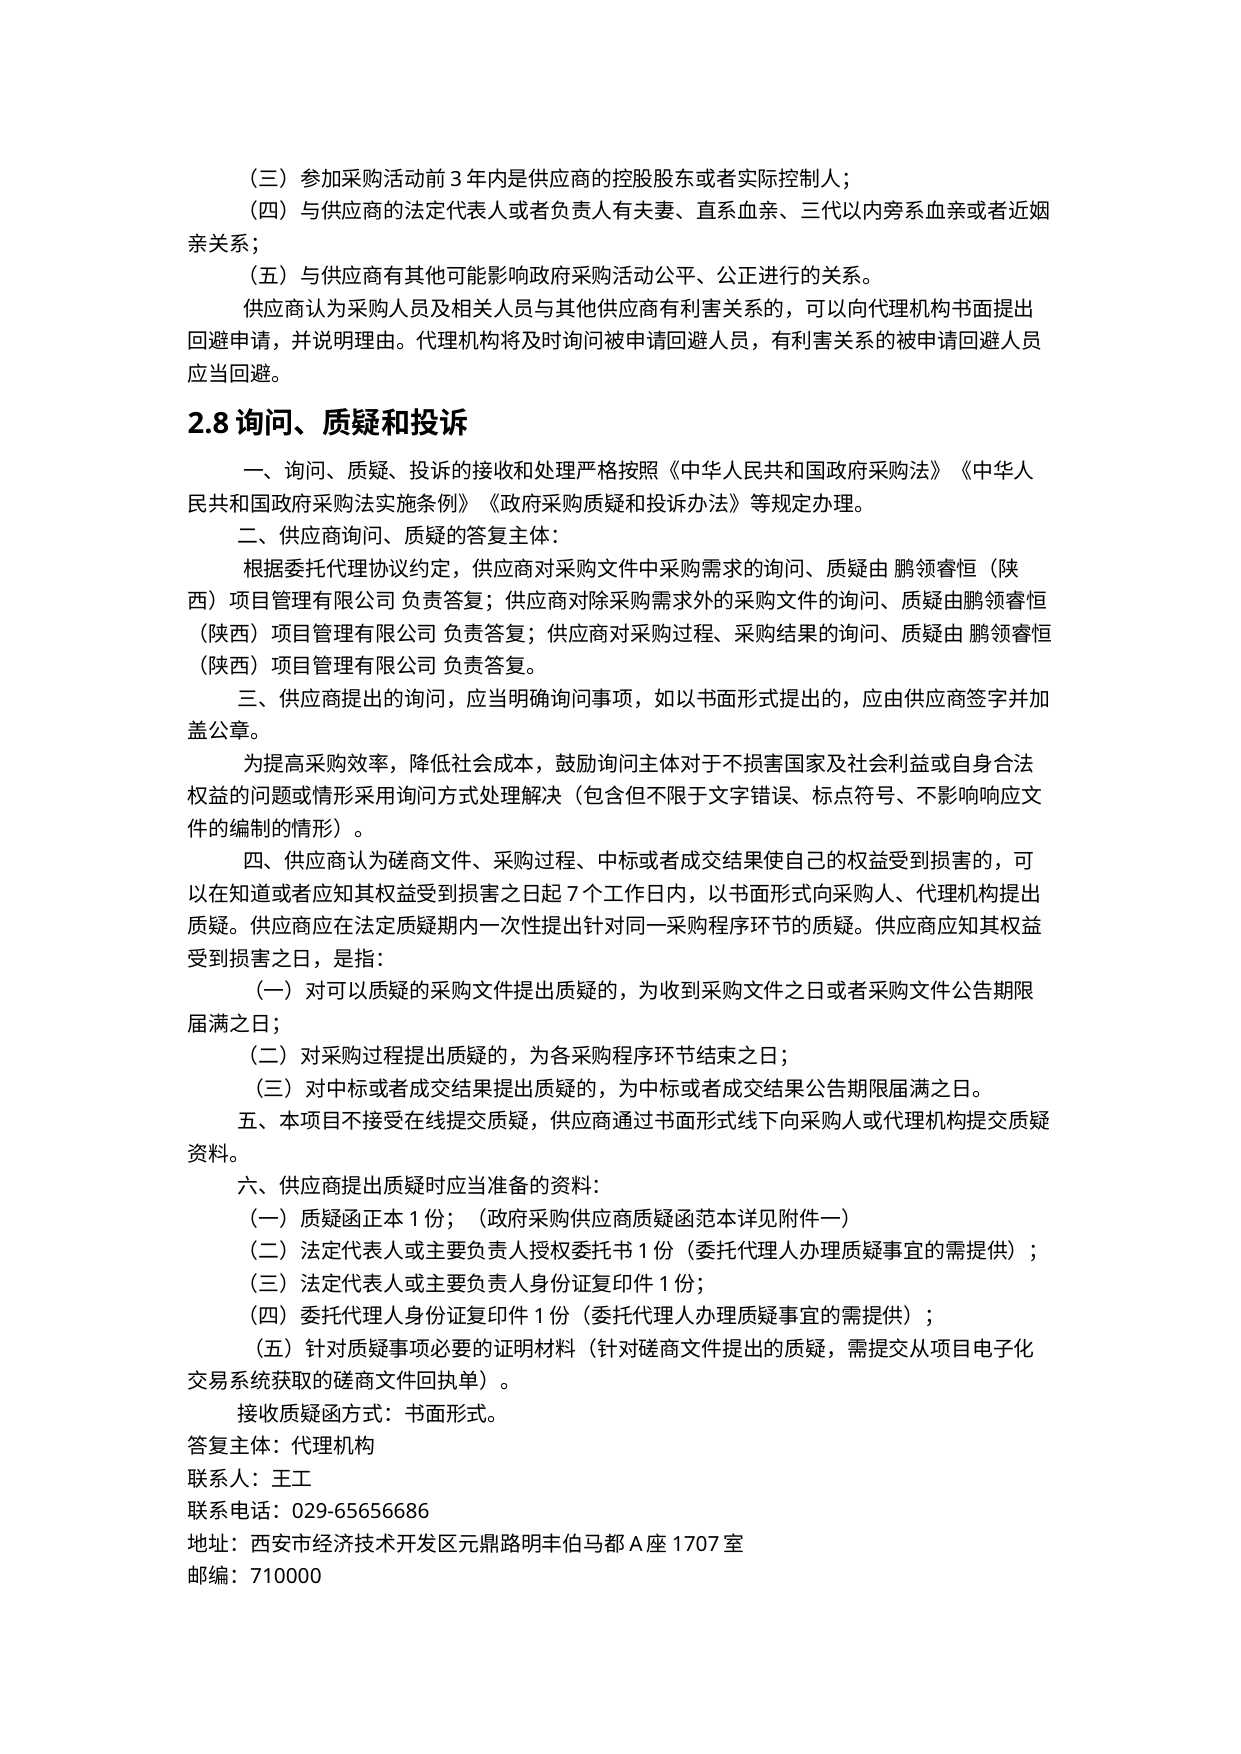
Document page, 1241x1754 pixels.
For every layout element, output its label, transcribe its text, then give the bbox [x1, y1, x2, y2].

text 为提高采购效率，降低社会成本，鼓励询问主体对于不损害国家及社会利益或自身合法权益的问题或情形采用询问方式处理解决（包含但不限于文字错误、标点符号、不影响响应文件的编制的情形）。 [187, 747, 1053, 844]
text （五）与供应商有其他可能影响政府采购活动公平、公正进行的关系。 [187, 259, 1053, 292]
text （五）针对质疑事项必要的证明材料（针对磋商文件提出的质疑，需提交从项目电子化交易系统获取的磋商文件回执单）。 [187, 1332, 1053, 1397]
text 供应商认为采购人员及相关人员与其他供应商有利害关系的，可以向代理机构书面提出回避申请，并说明理由。代理机构将及时询问被申请回避人员，有利害关系的被申请回避人员应当回避。 [187, 292, 1053, 389]
text （一）质疑函正本1份；（政府采购供应商质疑函范本详见附件一） [187, 1202, 1053, 1234]
text 接收质疑函方式：书面形式。 [187, 1397, 1053, 1429]
text （三）对中标或者成交结果提出质疑的，为中标或者成交结果公告期限届满之日。 [187, 1072, 1053, 1104]
text 三、供应商提出的询问，应当明确询问事项，如以书面形式提出的，应由供应商签字并加盖公章。 [187, 682, 1053, 747]
text 2.8询问、质疑和投诉 [187, 389, 1053, 454]
text 邮编：710000 [187, 1559, 1053, 1592]
text （四）委托代理人身份证复印件1份（委托代理人办理质疑事宜的需提供）； [187, 1299, 1053, 1332]
text 五、本项目不接受在线提交质疑，供应商通过书面形式线下向采购人或代理机构提交质疑资料。 [187, 1104, 1053, 1169]
text 地址：西安市经济技术开发区元鼎路明丰伯马都A座1707室 [187, 1527, 1053, 1559]
text 联系电话：029-65656686 [187, 1494, 1053, 1527]
text 四、供应商认为磋商文件、采购过程、中标或者成交结果使自己的权益受到损害的，可以在知道或者应知其权益受到损害之日起7个工作日内，以书面形式向采购人、代理机构提出质疑。供应商应在法定质疑期内一次性提出针对同一采购程序环节的质疑。供应商应知其权益受到损害之日，是指： [187, 844, 1053, 974]
text （一）对可以质疑的采购文件提出质疑的，为收到采购文件之日或者采购文件公告期限届满之日； [187, 974, 1053, 1039]
text （三）参加采购活动前3年内是供应商的控股股东或者实际控制人； [187, 162, 1053, 194]
text 联系人：王工 [187, 1462, 1053, 1494]
text 答复主体：代理机构 [187, 1429, 1053, 1462]
text 六、供应商提出质疑时应当准备的资料： [187, 1169, 1053, 1202]
text 一、询问、质疑、投诉的接收和处理严格按照《中华人民共和国政府采购法》《中华人民共和国政府采购法实施条例》《政府采购质疑和投诉办法》等规定办理。 [187, 454, 1053, 519]
text 二、供应商询问、质疑的答复主体： [187, 519, 1053, 552]
text 根据委托代理协议约定，供应商对采购文件中采购需求的询问、质疑由 鹏领睿恒（陕西）项目管理有限公司 负责答复；供应商对除采购需求外的采购文件的询问、质疑由鹏领睿恒（陕西）项目管理有限公司 负责答复；供应商对采购过程、采购结果的询问、质疑由 鹏领睿恒（陕西）项目管理有限公司 负责答复。 [187, 552, 1053, 682]
text （二）法定代表人或主要负责人授权委托书1份（委托代理人办理质疑事宜的需提供）； [187, 1234, 1053, 1267]
text （二）对采购过程提出质疑的，为各采购程序环节结束之日； [187, 1039, 1053, 1072]
text （四）与供应商的法定代表人或者负责人有夫妻、直系血亲、三代以内旁系血亲或者近姻亲关系； [187, 194, 1053, 259]
text （三）法定代表人或主要负责人身份证复印件1份； [187, 1267, 1053, 1299]
